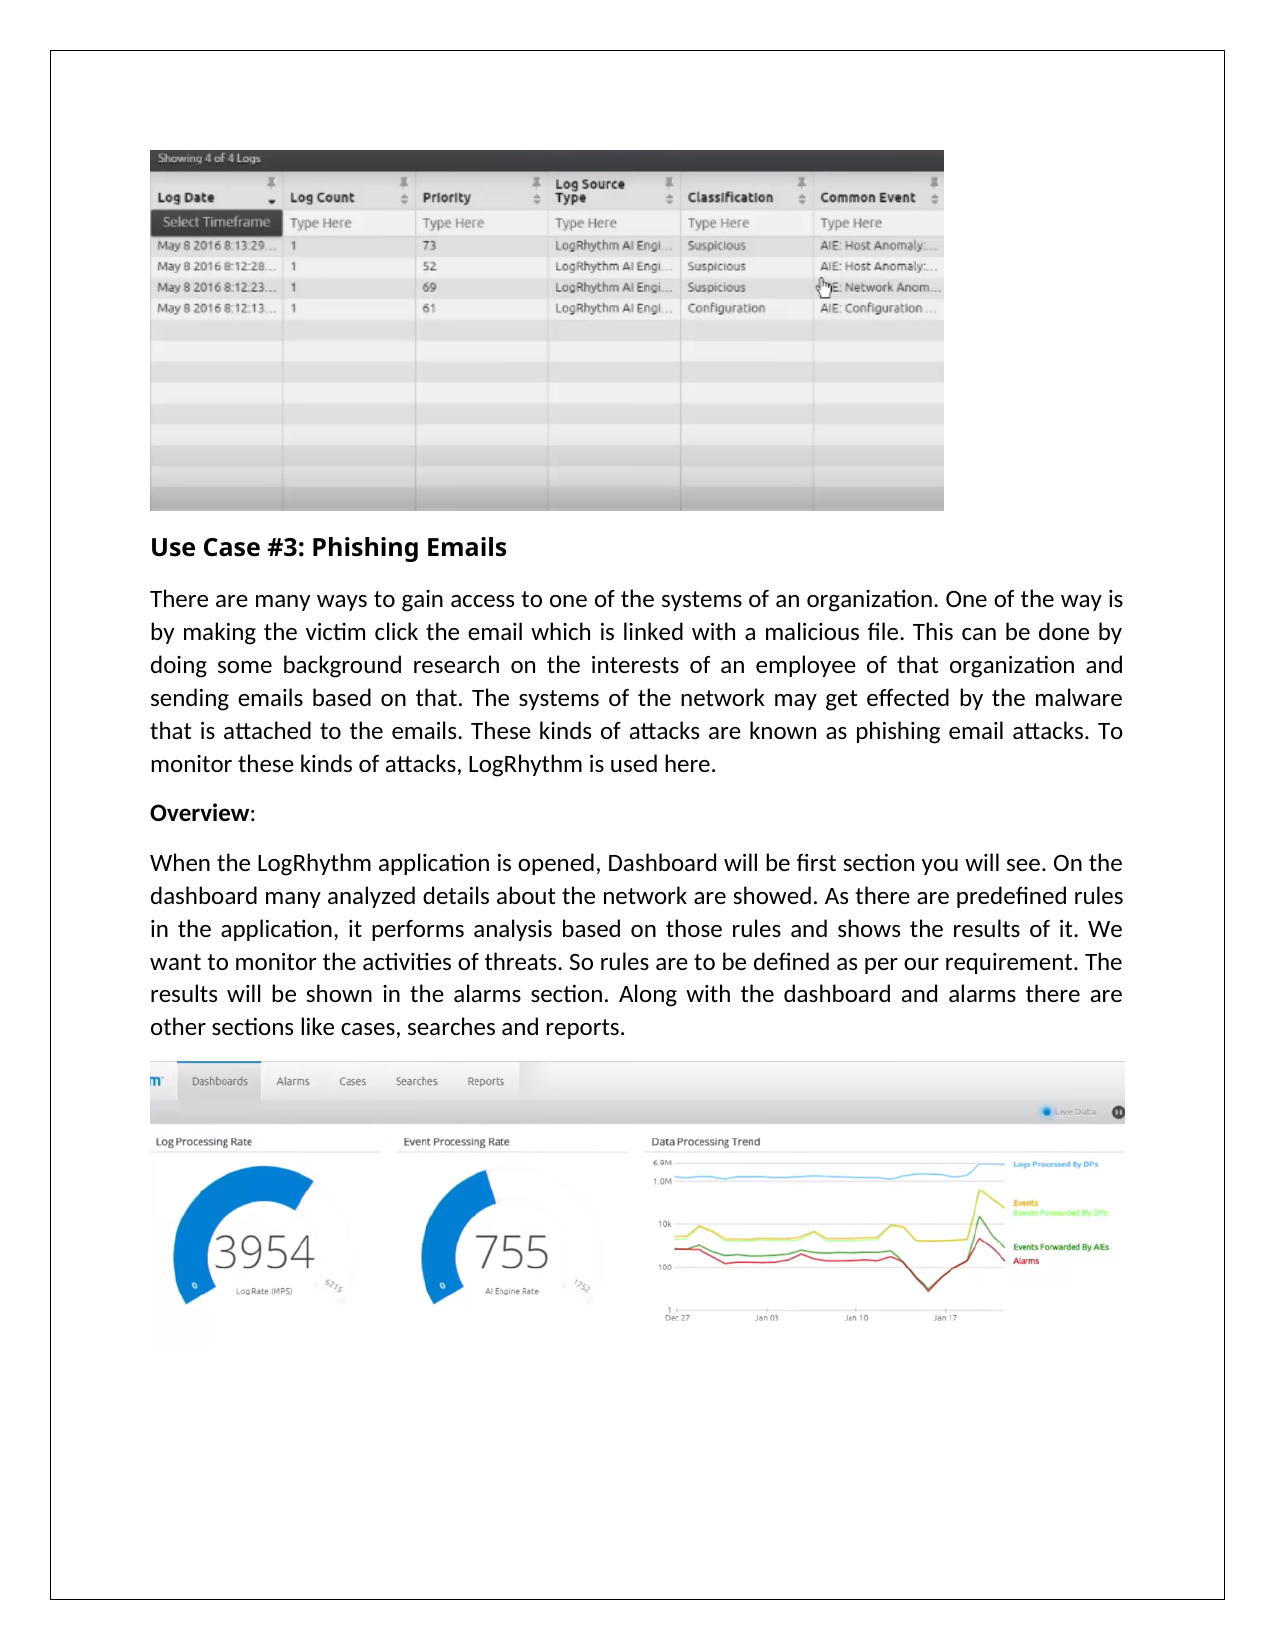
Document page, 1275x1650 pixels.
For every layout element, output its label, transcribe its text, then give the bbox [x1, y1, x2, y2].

picture [150, 1061, 1125, 1347]
text Use Case #3: Phishing Emails [150, 530, 1125, 564]
text When the LogRhythm application is opened, Dashboard will be first section you will see. On the dashboard many analyzed details about the network are showed. As there are predefined rules in the application, it performs analysis based on those rules and shows the results of it. We want to monitor the activities of threats. So rules are to be defined as per our requirement. The results will be shown in the alarms section. Along with the dashboard and alarms there are other sections like cases, searches and reports. [150, 847, 1125, 1042]
text There are many ways to gain access to one of the systems of an organization. One of the way is by making the victim click the email which is linked with a malicious file. This can be done by doing some background research on the interests of an employee of that organization and sending emails based on that. The systems of the network may get effected by the malware that is attached to the emails. These kinds of attacks are known as phishing email attacks. To monitor these kinds of attacks, LogRhythm is used here. [150, 583, 1125, 778]
text Overview: [150, 797, 1125, 828]
picture [150, 150, 944, 511]
